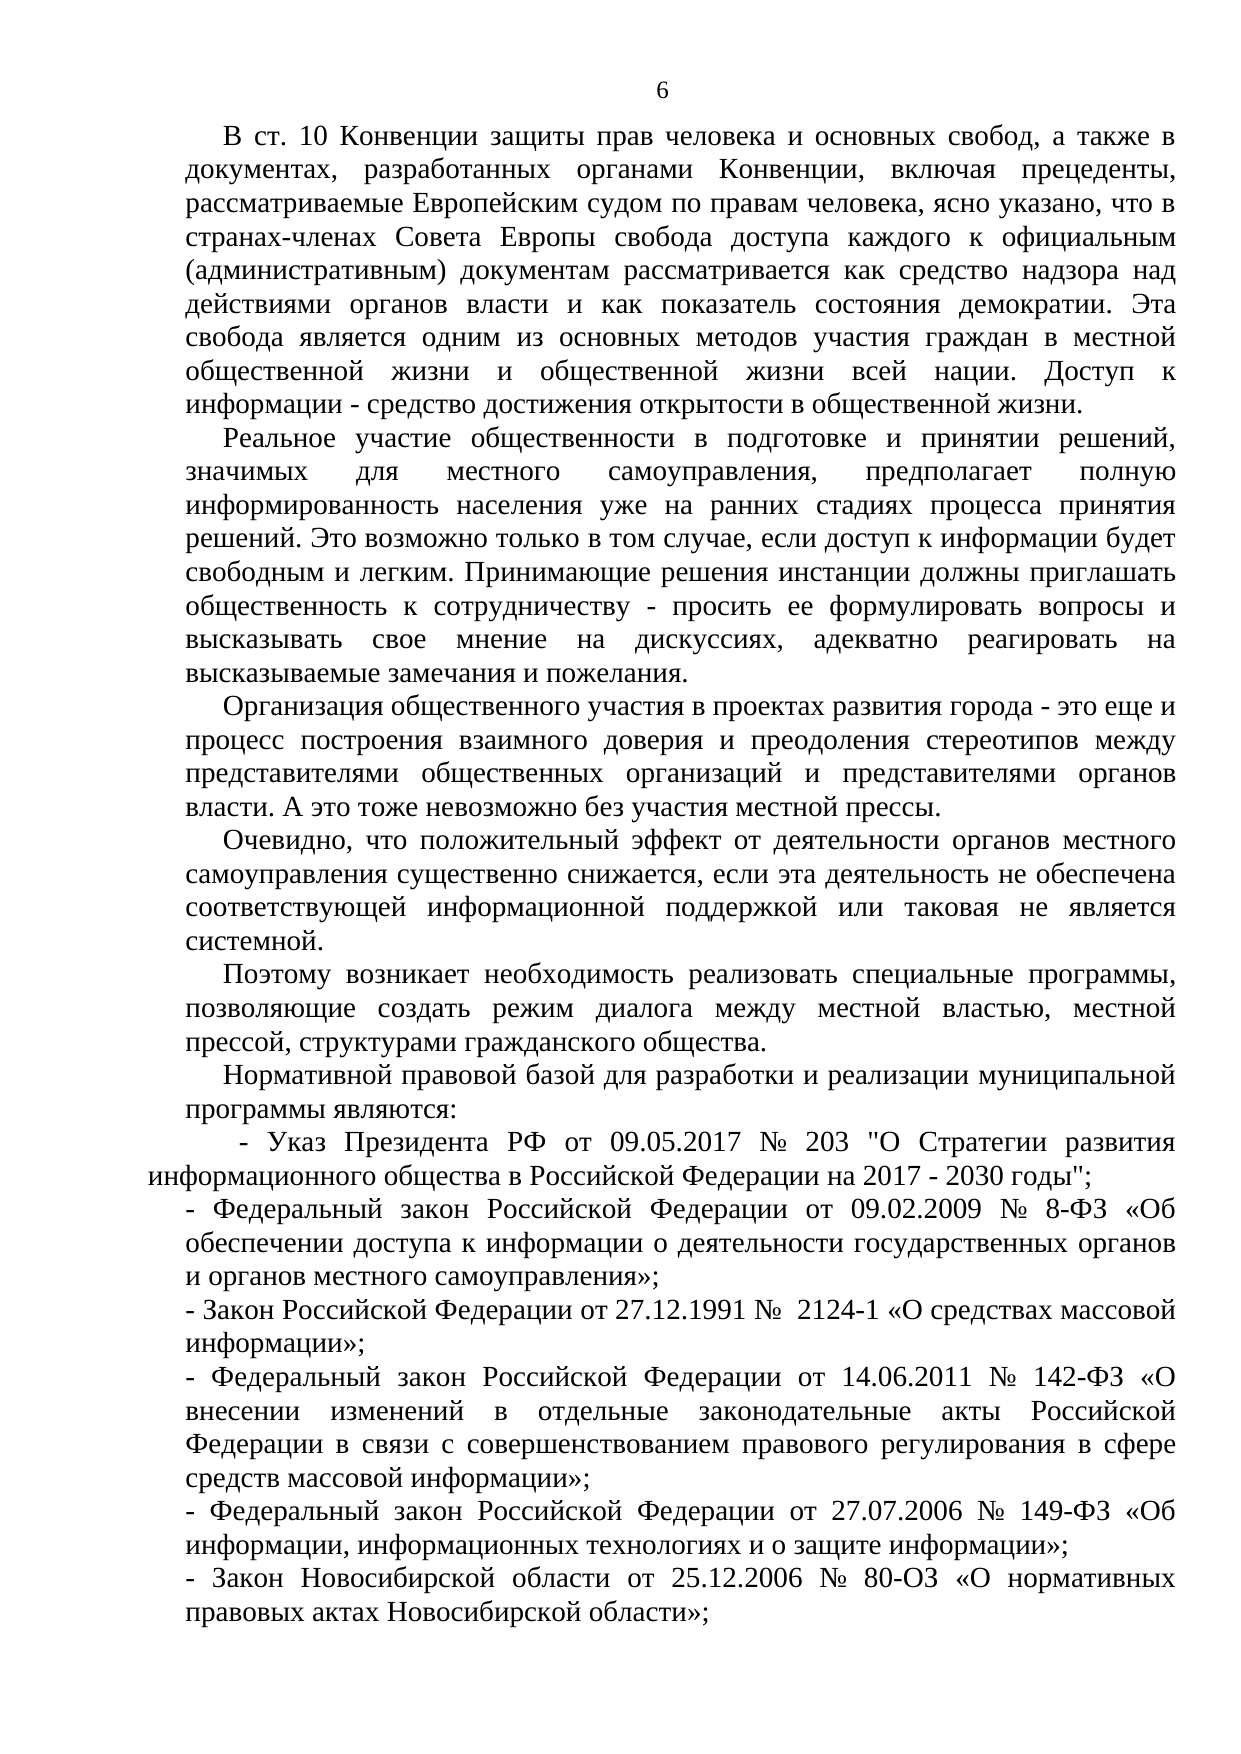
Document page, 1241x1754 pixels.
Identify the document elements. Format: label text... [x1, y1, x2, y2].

text - Федеральный закон Российской Федерации от 14.06.2011 № 142-ФЗ «О внесении изменений в отдельные законодательные акты Российской Федерации в связи с совершенствованием правового регулирования в сфере средств массовой информации»; [185, 1359, 1177, 1493]
text Организация общественного участия в проектах развития города - это еще и процесс построения взаимного доверия и преодоления стереотипов между представителями общественных организаций и представителями органов власти. А это тоже невозможно без участия местной прессы. [185, 688, 1177, 822]
text Реальное участие общественности в подготовке и принятии решений, значимых для местного самоуправления, предполагает полную информированность населения уже на ранних стадиях процесса принятия решений. Это возможно только в том случае, если доступ к информации будет свободным и легким. Принимающие решения инстанции должны приглашать общественность к сотрудничеству - просить ее формулировать вопросы и высказывать свое мнение на дискуссиях, адекватно реагировать на высказываемые замечания и пожелания. [185, 420, 1177, 688]
text - Федеральный закон Российской Федерации от 27.07.2006 № 149-ФЗ «Об информации, информационных технологиях и о защите информации»; [185, 1493, 1177, 1560]
text - Закон Российской Федерации от 27.12.1991 № 2124-1 «О средствах массовой информации»; [185, 1292, 1177, 1359]
text - Указ Президента РФ от 09.05.2017 № 203 "О Стратегии развития информационного общества в Российской Федерации на 2017 - 2030 годы"; [148, 1124, 1177, 1191]
text Очевидно, что положительный эффект от деятельности органов местного самоуправления существенно снижается, если эта деятельность не обеспечена соответствующей информационной поддержкой или таковая не является системной. [185, 822, 1177, 957]
text - Федеральный закон Российской Федерации от 09.02.2009 № 8-ФЗ «Об обеспечении доступа к информации о деятельности государственных органов и органов местного самоуправления»; [185, 1191, 1177, 1292]
text Нормативной правовой базой для разработки и реализации муниципальной программы являются: [185, 1057, 1177, 1124]
text Поэтому возникает необходимость реализовать специальные программы, позволяющие создать режим диалога между местной властью, местной прессой, структурами гражданского общества. [185, 957, 1177, 1057]
text В ст. 10 Конвенции защиты прав человека и основных свобод, а также в документах, разработанных органами Конвенции, включая прецеденты, рассматриваемые Европейским судом по правам человека, ясно указано, что в странах-членах Совета Европы свобода доступа каждого к официальным (административным) документам рассматривается как средство надзора над действиями органов власти и как показатель состояния демократии. Эта свобода является одним из основных методов участия граждан в местной общественной жизни и общественной жизни всей нации. Доступ к информации - средство достижения открытости в общественной жизни. [185, 118, 1177, 420]
text - Закон Новосибирской области от 25.12.2006 № 80-ОЗ «О нормативных правовых актах Новосибирской области»; [185, 1560, 1177, 1627]
